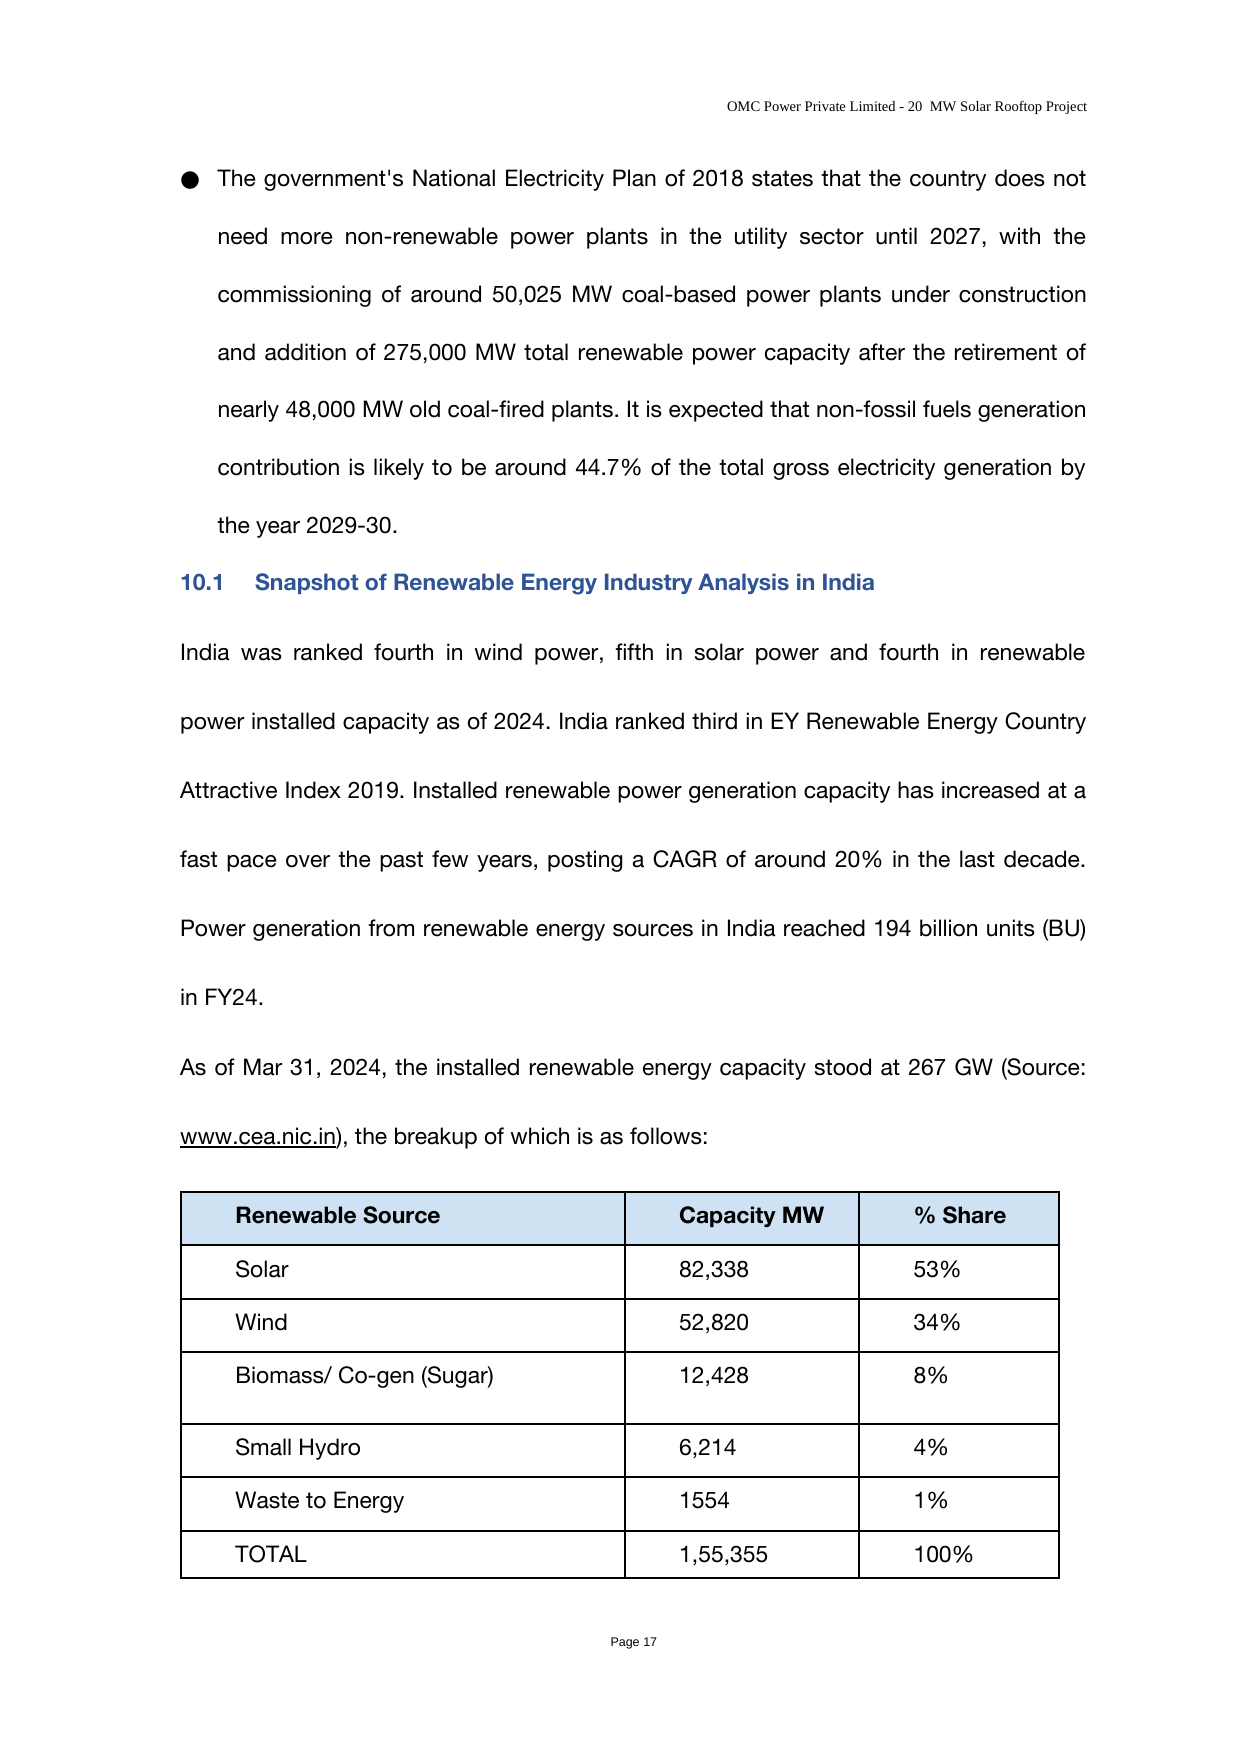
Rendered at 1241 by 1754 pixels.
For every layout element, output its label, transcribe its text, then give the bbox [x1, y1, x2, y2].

table_cell 4% [860, 1425, 1058, 1476]
table_header % Share [860, 1193, 1058, 1244]
table_cell Biomass/ Co-gen (Sugar) [182, 1353, 624, 1423]
table_cell 12,428 [626, 1353, 858, 1423]
table_header Renewable Source [182, 1193, 624, 1244]
list The government's National Electricity Plan of 2018 states that the country does not need more non-renewable power plants in the utility sector until 2027, with the commissioning of around 50,025 MW coal-based power plants under construction and addition of 275,000 MW total renewable power capacity after the retirement of nearly 48,000 MW old coal-fired plants. It is expected that non-fossil fuels generation contribution is likely to be around 44.7% of the total gross electricity generation by the year 2029-30. [180, 164, 1087, 539]
table_cell Wind [182, 1300, 624, 1351]
table_cell 100% [860, 1532, 1058, 1577]
table_cell 82,338 [626, 1246, 858, 1298]
table_cell 1,55,355 [626, 1532, 858, 1577]
table_cell Small Hydro [182, 1425, 624, 1476]
table_cell 8% [860, 1353, 1058, 1423]
text As of Mar 31, 2024, the installed renewable energy capacity stood at 267 GW (Source: www.cea.nic.in), the breakup of which is as follows: [180, 1053, 1087, 1151]
table_cell 53% [860, 1246, 1058, 1298]
table_cell 6,214 [626, 1425, 858, 1476]
table_header Capacity MW [626, 1193, 858, 1244]
table_cell 52,820 [626, 1300, 858, 1351]
table_cell 1% [860, 1478, 1058, 1529]
table_cell 34% [860, 1300, 1058, 1351]
table_cell Waste to Energy [182, 1478, 624, 1529]
table_cell TOTAL [182, 1532, 624, 1577]
text India was ranked fourth in wind power, fifth in solar power and fourth in renewable power installed capacity as of 2024. India ranked third in EY Renewable Energy Country Attractive Index 2019. Installed renewable power generation capacity has increased at a fast pace over the past few years, posting a CAGR of around 20% in the last decade. Power generation from renewable energy sources in India reached 194 billion units (BU) in FY24. [180, 638, 1087, 1012]
table_cell Solar [182, 1246, 624, 1298]
text 10.1 Snapshot of Renewable Energy Industry Analysis in India [180, 568, 1087, 597]
table_cell 1554 [626, 1478, 858, 1529]
